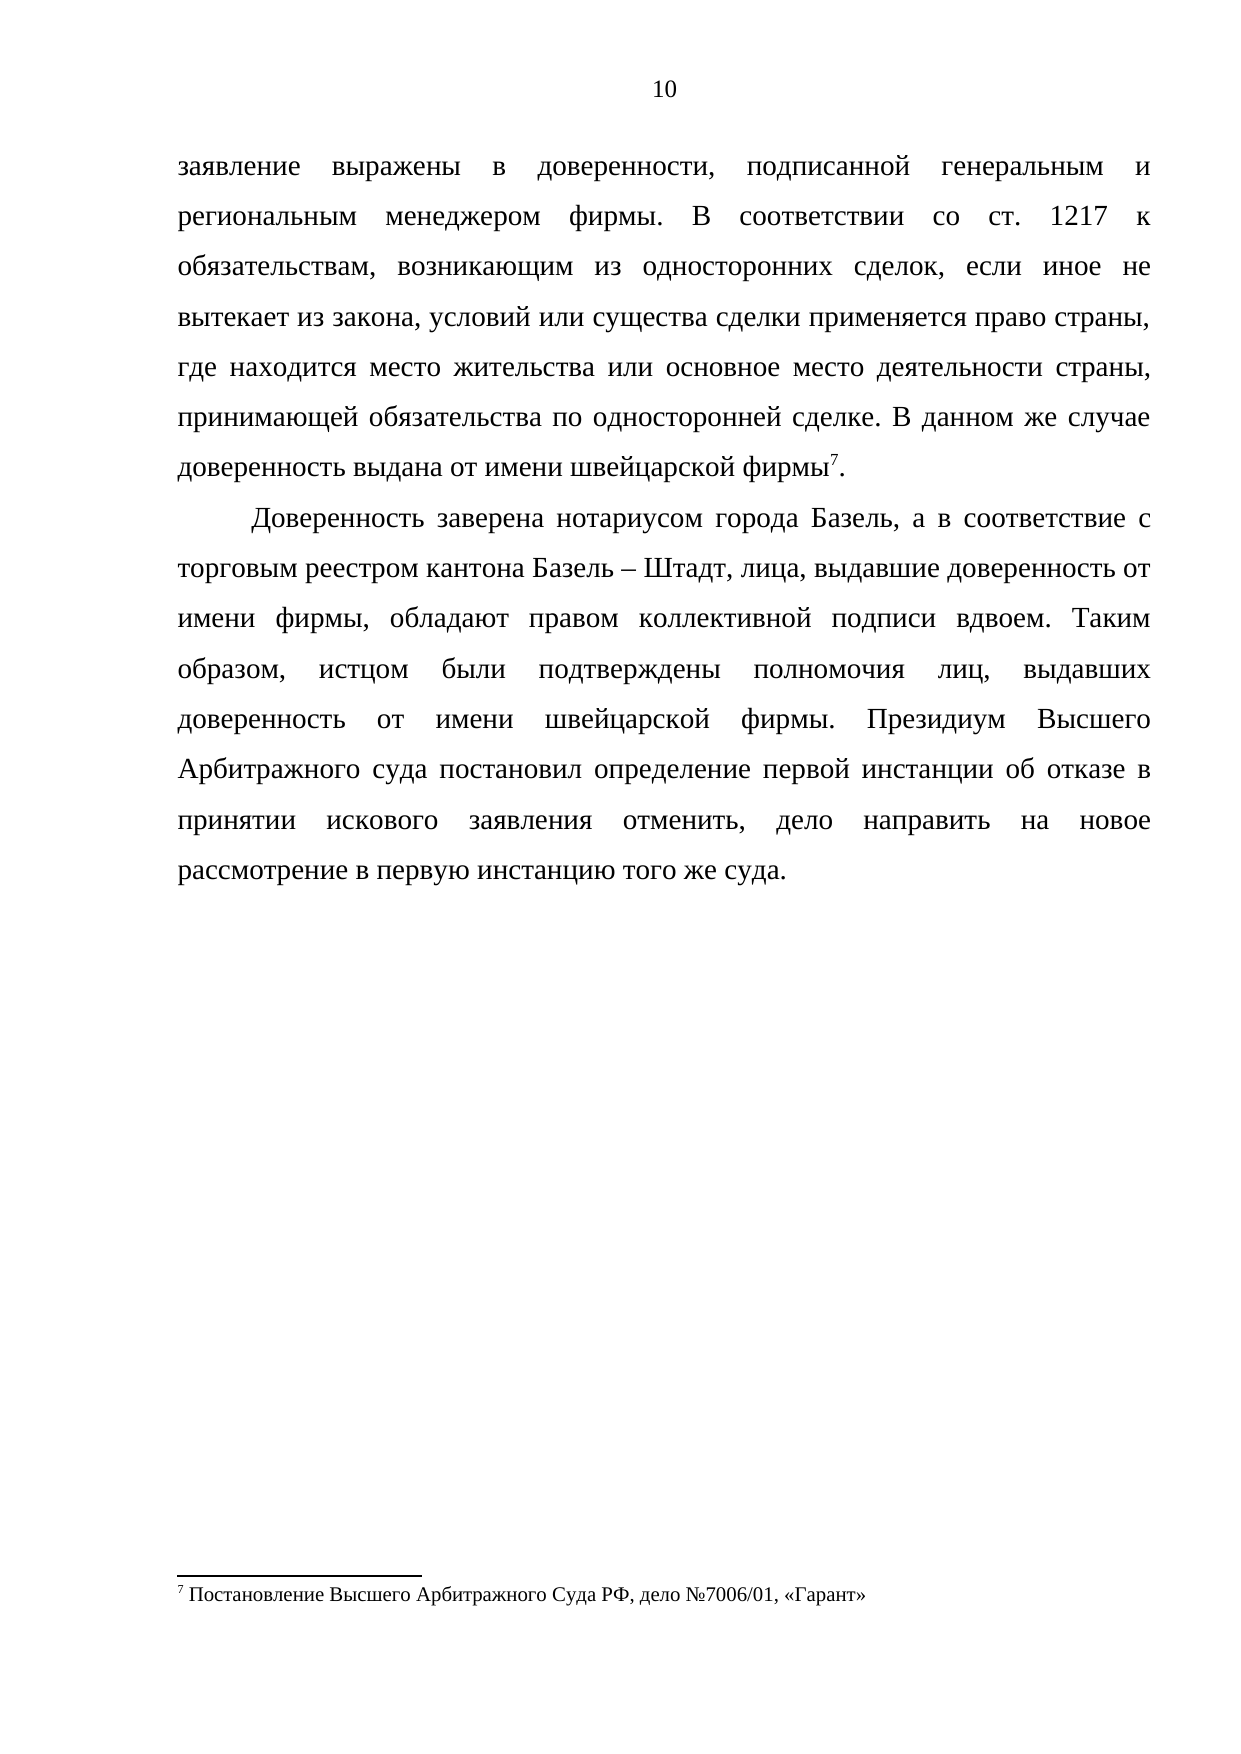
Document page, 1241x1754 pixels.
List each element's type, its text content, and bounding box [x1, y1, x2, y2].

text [177, 148, 1152, 483]
text Доверенность заверена нотариусом города Базель, а в соответствие с торговым реестром кантона Базель – Штадт, лица, выдавшие доверенность от имени фирмы, обладают правом коллективной подписи вдвоем. Таким образом, истцом были подтверждены полномочия лиц, выдавших доверенность от имени швейцарской фирмы. Президиум Высшего Арбитражного суда постановил определение первой инстанции об отказе в принятии искового заявления отменить, дело направить на новое рассмотрение в первую инстанцию того же суда. [177, 500, 1152, 886]
